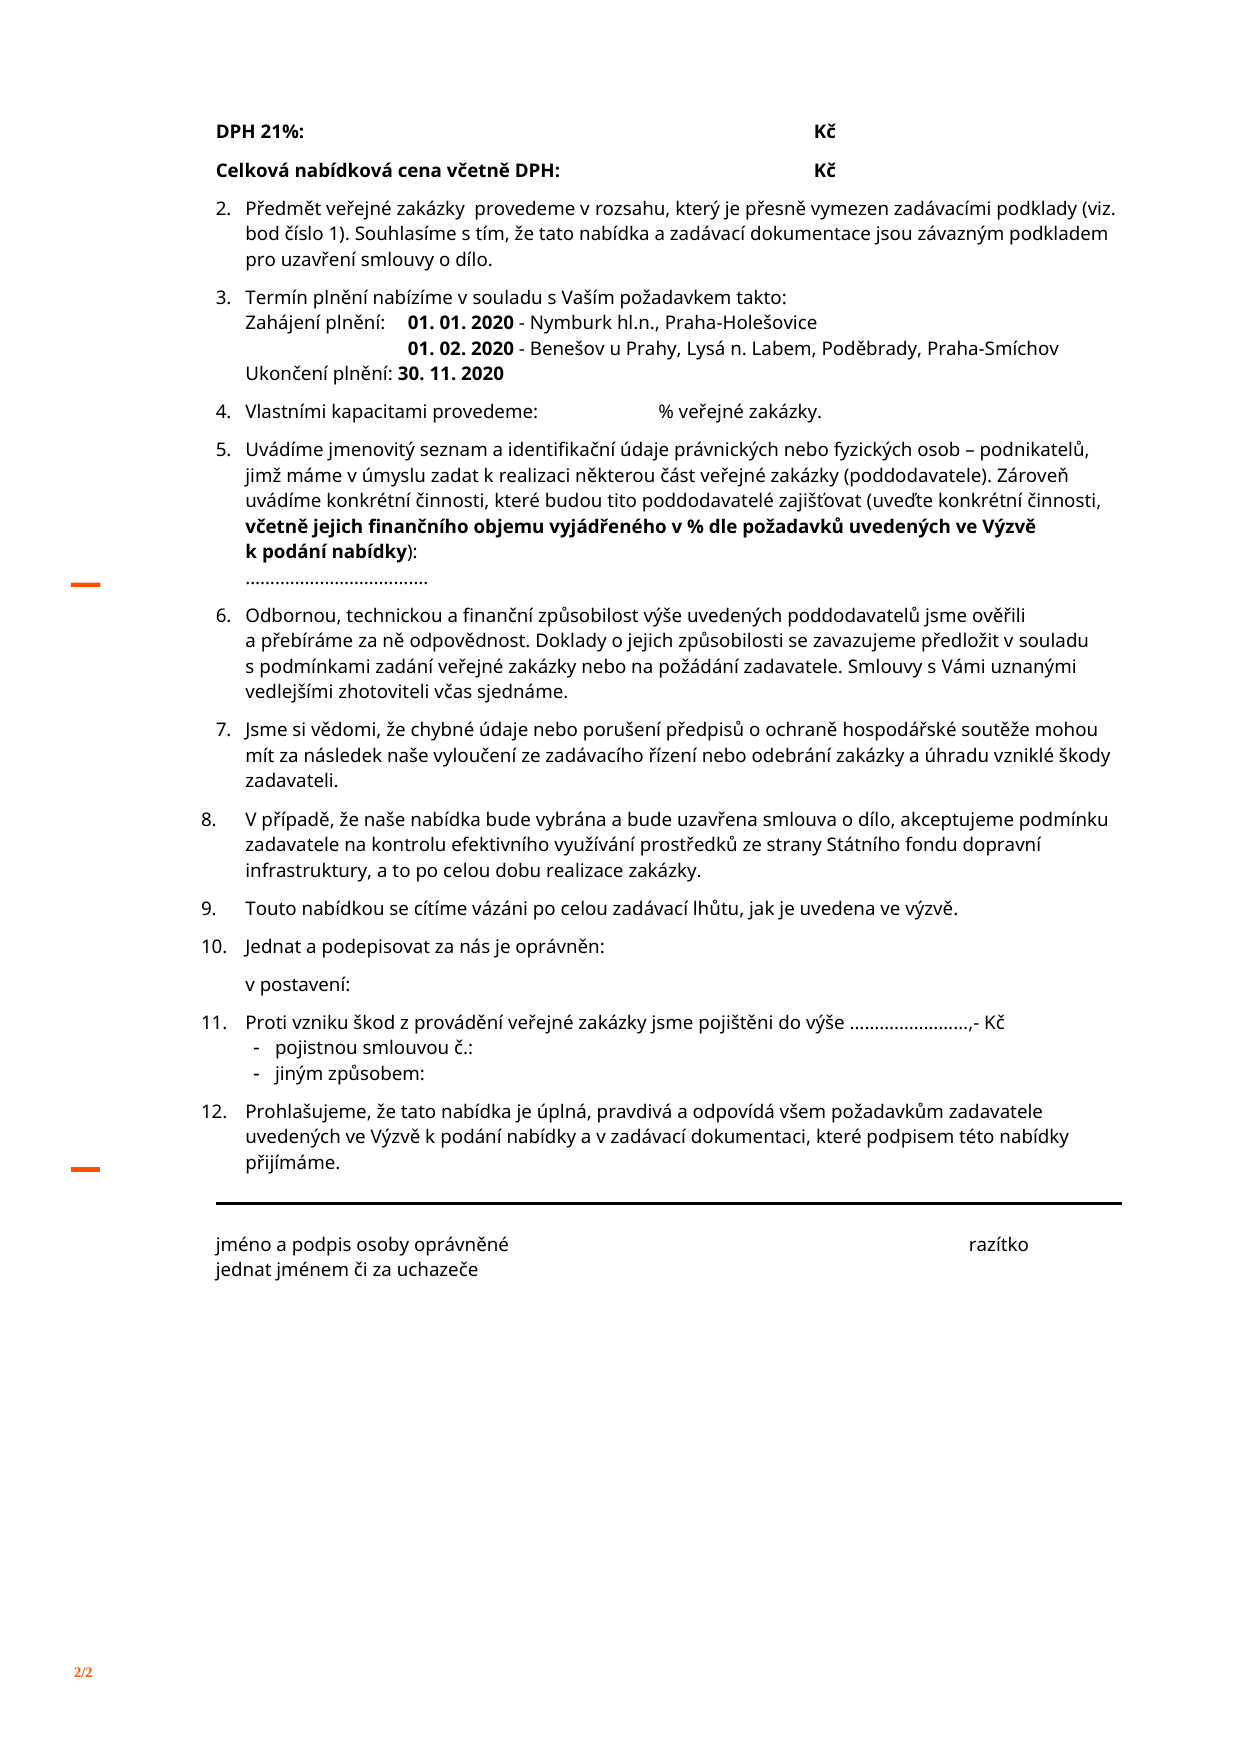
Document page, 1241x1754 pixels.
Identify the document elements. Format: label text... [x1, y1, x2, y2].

text Ukončení plnění: 30. 11. 2020 [245, 361, 1122, 386]
list jiným způsobem: [253, 1060, 1122, 1086]
text v postavení: [245, 971, 1122, 996]
list Odbornou, technickou a finanční způsobilost výše uvedených poddodavatelů jsme ověřili a přebíráme za ně odpovědnost. Doklady o jejich způsobilosti se zavazujeme předložit v souladu s podmínkami zadání veřejné zakázky nebo na požádání zadavatele. Smlouvy s Vámi uznanými vedlejšími zhotoviteli včas sjednáme. [216, 602, 1122, 704]
list Termín plnění nabízíme v souladu s Vaším požadavkem takto: [216, 284, 1122, 309]
list Prohlašujeme, že tato nabídka je úplná, pravdivá a odpovídá všem požadavkům zadavatele uvedených ve Výzvě k podání nabídky a v zadávací dokumentaci, které podpisem této nabídky přijímáme. [201, 1098, 1122, 1174]
text 01. 02. 2020 - Benešov u Prahy, Lysá n. Labem, Poděbrady, Praha-Smíchov [245, 335, 1122, 361]
list Jsme si vědomi, že chybné údaje nebo porušení předpisů o ochraně hospodářské soutěže mohou mít za následek naše vyloučení ze zadávacího řízení nebo odebrání zakázky a úhradu vzniklé škody zadavateli. [216, 717, 1122, 793]
text jméno a podpis osoby oprávněné razítko jednat jménem či za uchazeče [216, 1231, 1122, 1282]
text Zahájení plnění: 01. 01. 2020 - Nymburk hl.n., Praha-Holešovice [245, 309, 1122, 335]
list Proti vzniku škod z provádění veřejné zakázky jsme pojištěni do výše ……………………,- Kč [201, 1009, 1122, 1034]
list DPH 21%: Kč [216, 119, 1122, 144]
list Celková nabídková cena včetně DPH: Kč [216, 157, 1122, 182]
list Předmět veřejné zakázky provedeme v rozsahu, který je přesně vymezen zadávacími podklady (viz. bod číslo 1). Souhlasíme s tím, že tato nabídka a zadávací dokumentace jsou závazným podkladem pro uzavření smlouvy o dílo. [216, 195, 1122, 271]
list pojistnou smlouvou č.: [253, 1034, 1122, 1060]
text ………………………………. [216, 564, 1122, 590]
list Touto nabídkou se cítíme vázáni po celou zadávací lhůtu, jak je uvedena ve výzvě. [201, 895, 1122, 920]
list Uvádíme jmenovitý seznam a identifikační údaje právnických nebo fyzických osob – podnikatelů, jimž máme v úmyslu zadat k realizaci některou část veřejné zakázky (poddodavatele). Zároveň uvádíme konkrétní činnosti, které budou tito poddodavatelé zajišťovat (uveďte konkrétní činnosti, včetně jejich finančního objemu vyjádřeného v % dle požadavků uvedených ve Výzvě k podání nabídky): [216, 437, 1122, 564]
list V případě, že naše nabídka bude vybrána a bude uzavřena smlouva o dílo, akceptujeme podmínku zadavatele na kontrolu efektivního využívání prostředků ze strany Státního fondu dopravní infrastruktury, a to po celou dobu realizace zakázky. [201, 806, 1122, 882]
list Jednat a podepisovat za nás je oprávněn: [201, 933, 1122, 958]
list Vlastními kapacitami provedeme: % veřejné zakázky. [216, 398, 1122, 424]
